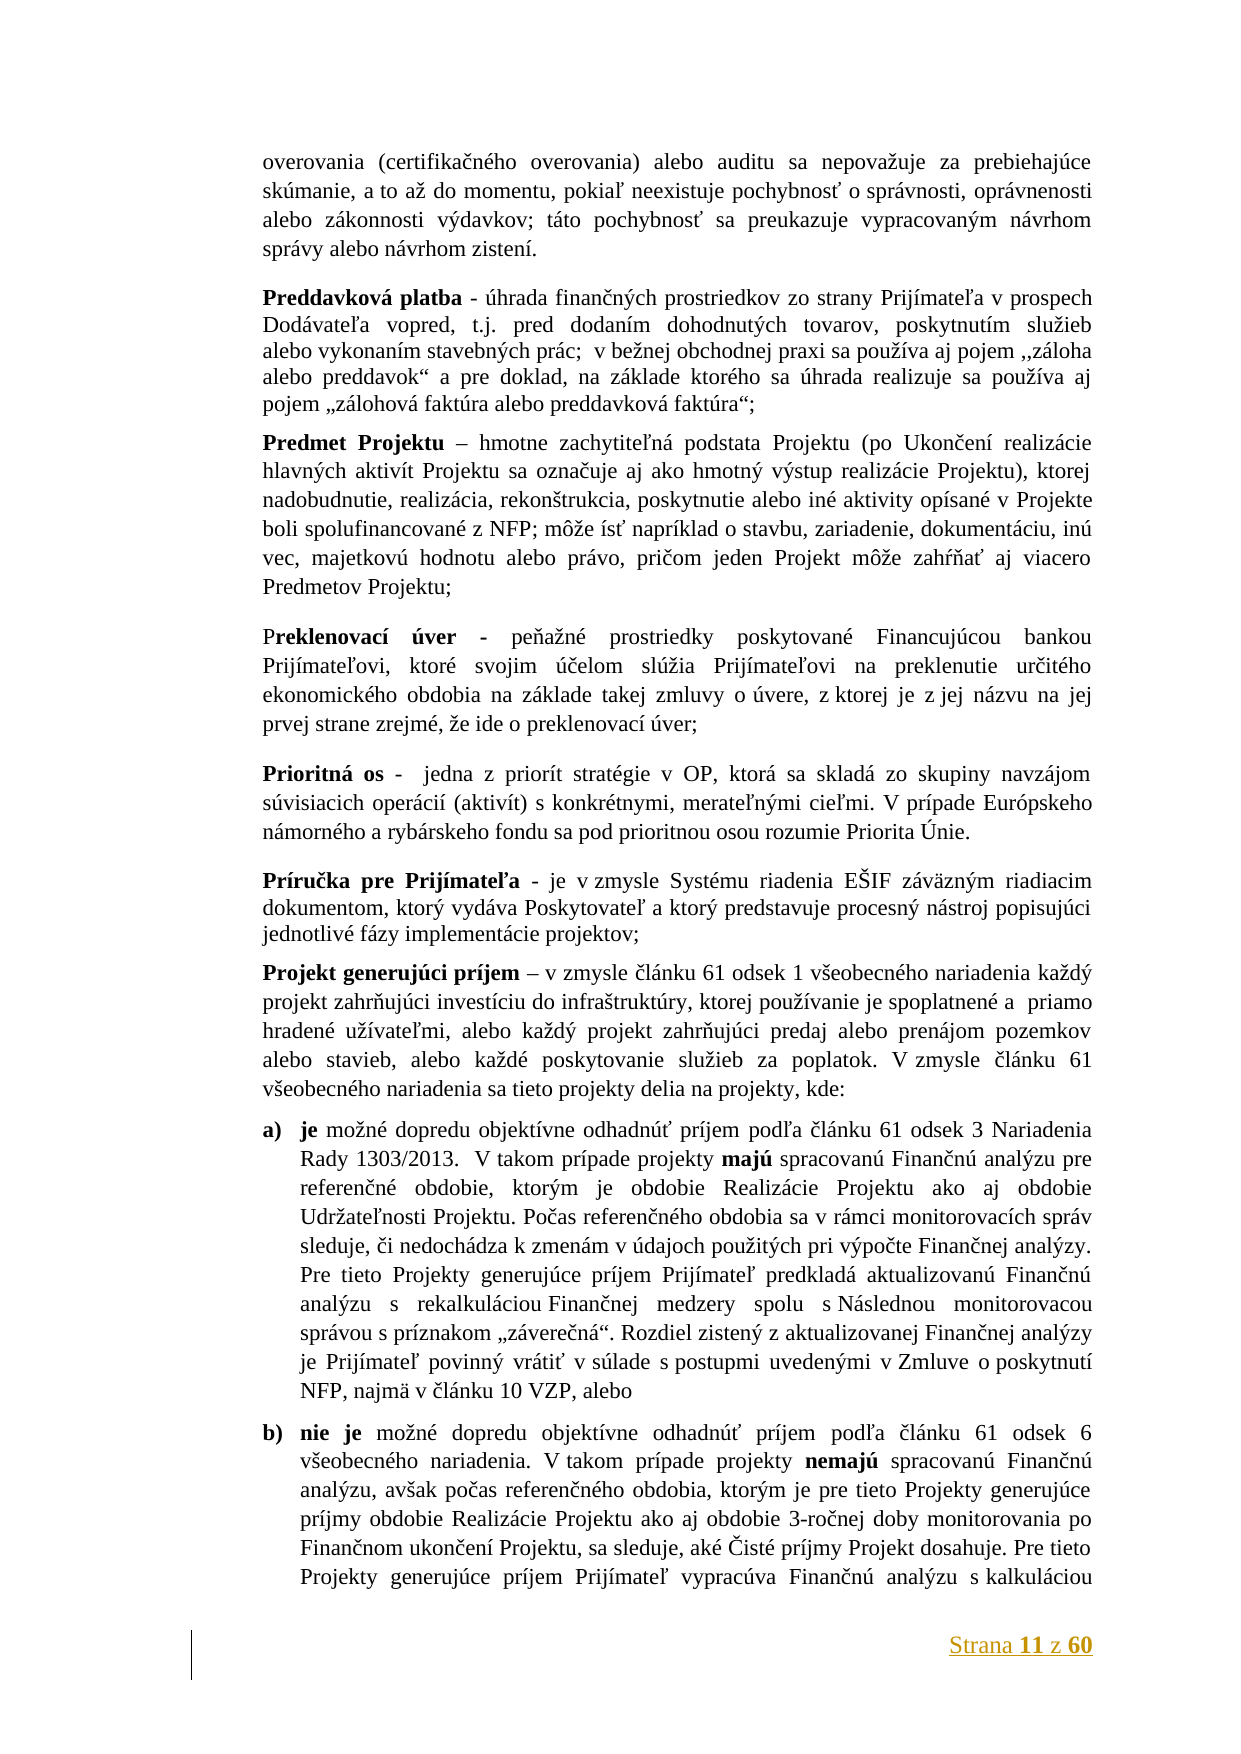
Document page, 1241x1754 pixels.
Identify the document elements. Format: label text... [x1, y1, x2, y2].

text Príručka pre Prijímateľa - je v zmysle Systému riadenia EŠIF záväzným riadiacim dokumentom, ktorý vydáva Poskytovateľ a ktorý predstavuje procesný nástroj popisujúci jednotlivé fázy implementácie projektov; [262, 868, 1092, 947]
list Projekt generujúci príjem – v zmysle článku 61 odsek 1 všeobecného nariadenia každý projekt zahrňujúci investíciu do infraštruktúry, ktorej používanie je spoplatnené a priamo hradené užívateľmi, alebo každý projekt zahrňujúci predaj alebo prenájom pozemkov alebo stavieb, alebo každé poskytovanie služieb za poplatok. V zmysle článku 61 všeobecného nariadenia sa tieto projekty delia na projekty, kde: [262, 959, 1092, 1101]
text Predmet Projektu – hmotne zachytiteľná podstata Projektu (po Ukončení realizácie hlavných aktivít Projektu sa označuje aj ako hmotný výstup realizácie Projektu), ktorej nadobudnutie, realizácia, rekonštrukcia, poskytnutie alebo iné aktivity opísané v Projekte boli spolufinancované z NFP; môže ísť napríklad o stavbu, zariadenie, dokumentáciu, inú vec, majetkovú hodnotu alebo právo, pričom jeden Projekt môže zahŕňať aj viacero Predmetov Projektu; [262, 429, 1092, 600]
list je možné dopredu objektívne odhadnúť príjem podľa článku 61 odsek 3 Nariadenia Rady 1303/2013. V takom prípade projekty majú spracovanú Finančnú analýzu pre referenčné obdobie, ktorým je obdobie Realizácie Projektu ako aj obdobie Udržateľnosti Projektu. Počas referenčného obdobia sa v rámci monitorovacích správ sleduje, či nedochádza k zmenám v údajoch použitých pri výpočte Finančnej analýzy. Pre tieto Projekty generujúce príjem Prijímateľ predkladá aktualizovanú Finančnú analýzu s rekalkuláciou Finančnej medzery spolu s Následnou monitorovacou správou s príznakom „záverečná“. Rozdiel zistený z aktualizovanej Finančnej analýzy je Prijímateľ povinný vrátiť v súlade s postupmi uvedenými v Zmluve o poskytnutí NFP, najmä v článku 10 VZP, alebo [262, 1116, 1092, 1403]
text Preklenovací úver - peňažné prostriedky poskytované Financujúcou bankou Prijímateľovi, ktoré svojim účelom slúžia Prijímateľovi na preklenutie určitého ekonomického obdobia na základe takej zmluvy o úvere, z ktorej je z jej názvu na jej prvej strane zrejmé, že ide o preklenovací úver; [262, 623, 1092, 736]
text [262, 148, 1092, 261]
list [262, 1418, 1092, 1590]
text Prioritná os - jedna z priorít stratégie v OP, ktorá sa skladá zo skupiny navzájom súvisiacich operácií (aktivít) s konkrétnymi, merateľnými cieľmi. V prípade Európskeho námorného a rybárskeho fondu sa pod prioritnou osou rozumie Priorita Únie. [262, 760, 1092, 844]
text Preddavková platba - úhrada finančných prostriedkov zo strany Prijímateľa v prospech Dodávateľa vopred, t.j. pred dodaním dohodnutých tovarov, poskytnutím služieb alebo vykonaním stavebných prác; v bežnej obchodnej praxi sa používa aj pojem ,,záloha alebo preddavok“ a pre doklad, na základe ktorého sa úhrada realizuje sa používa aj pojem „zálohová faktúra alebo preddavková faktúra“; [262, 284, 1092, 416]
